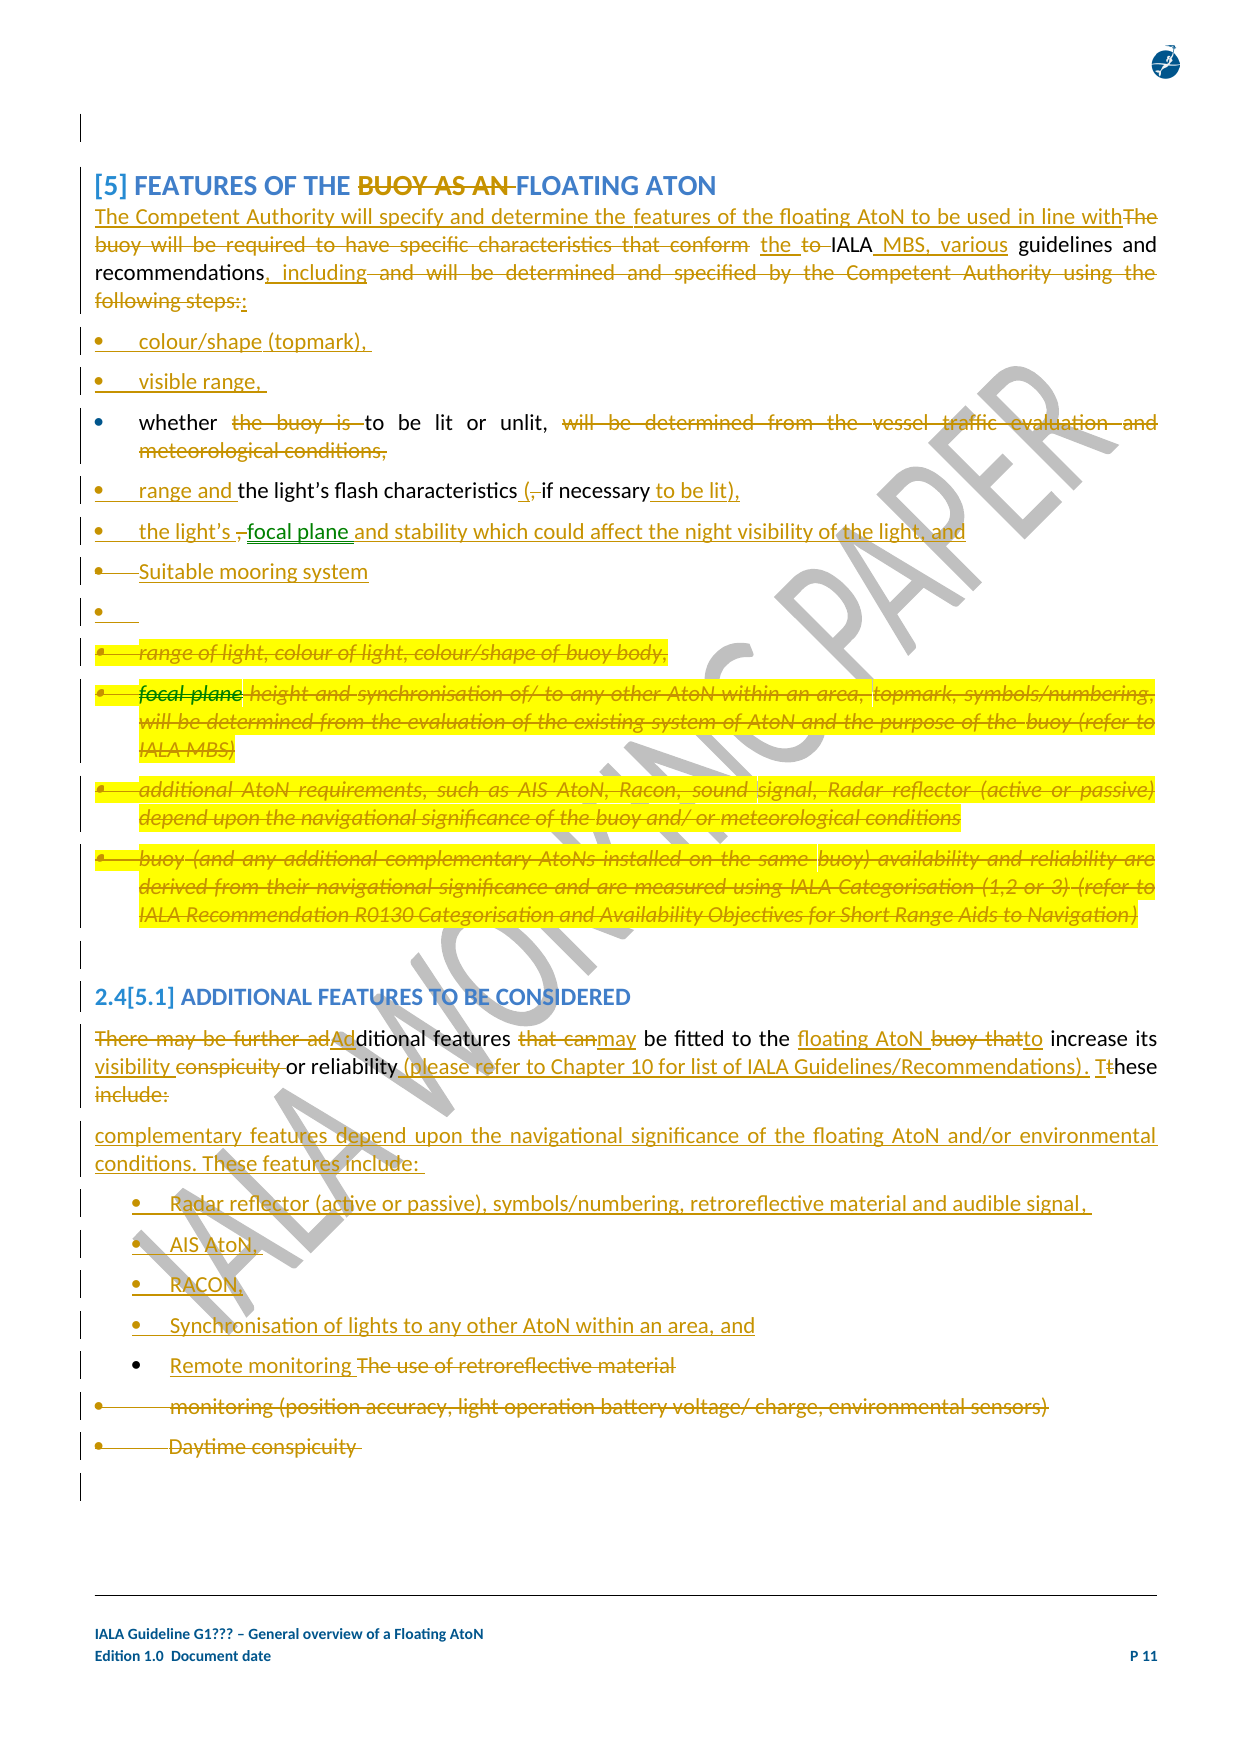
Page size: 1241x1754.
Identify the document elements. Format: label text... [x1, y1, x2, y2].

subtitle Additional features to be considered [94, 981, 1084, 1012]
picture [1120, 0, 1239, 114]
text whether to be lit or unlit, [94, 408, 1157, 464]
text the light’s flash characteristicsif necessary [94, 476, 1157, 504]
subtitle Features of the floating AtoN [94, 167, 1157, 202]
text ditional features be fitted to the increase its or reliability hese [94, 1024, 1157, 1108]
text IALA guidelines and recommendations [94, 202, 1157, 314]
